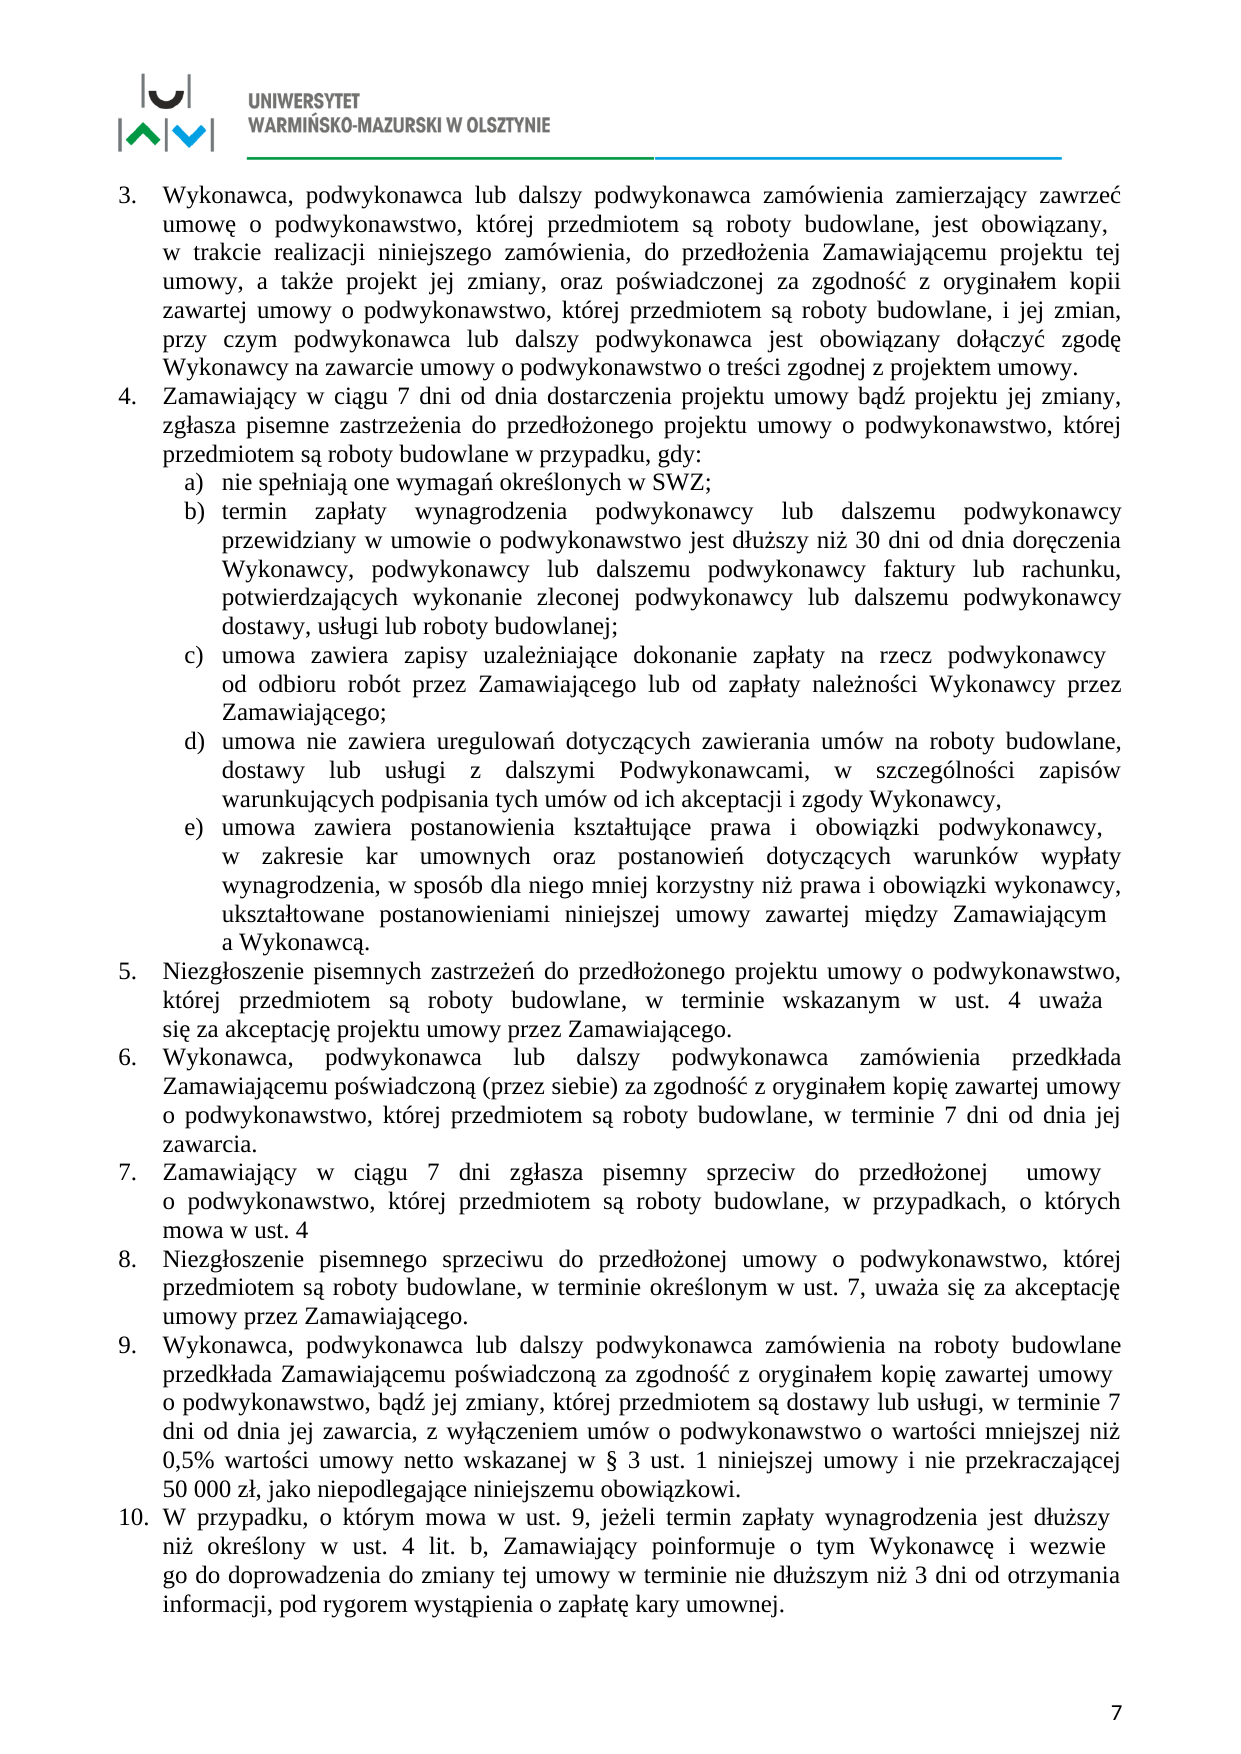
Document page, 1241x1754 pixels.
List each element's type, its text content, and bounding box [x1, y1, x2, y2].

picture [118, 73, 1062, 160]
list Niezgłoszenie pisemnego sprzeciwu do przedłożonej umowy o podwykonawstwo, której przedmiotem są roboty budowlane, w terminie określonym w ust. 7, uważa się za akceptację umowy przez Zamawiającego. [118, 1244, 1122, 1330]
list Niezgłoszenie pisemnych zastrzeżeń do przedłożonego projektu umowy o podwykonawstwo, której przedmiotem są roboty budowlane, w terminie wskazanym w ust. 4 uważa się za akceptację projektu umowy przez Zamawiającego. [118, 956, 1122, 1042]
list umowa nie zawiera uregulowań dotyczących zawierania umów na roboty budowlane, dostawy lub usługi z dalszymi Podwykonawcami, w szczególności zapisów warunkujących podpisania tych umów od ich akceptacji i zgody Wykonawcy, [184, 726, 1122, 812]
list Zamawiający w ciągu 7 dni od dnia dostarczenia projektu umowy bądź projektu jej zmiany, zgłasza pisemne zastrzeżenia do przedłożonego projektu umowy o podwykonawstwo, której przedmiotem są roboty budowlane w przypadku, gdy: [118, 381, 1122, 467]
list Zamawiający w ciągu 7 dni zgłasza pisemny sprzeciw do przedłożonej umowy o podwykonawstwo, której przedmiotem są roboty budowlane, w przypadkach, o których mowa w ust. 4 [118, 1157, 1122, 1244]
list Wykonawca, podwykonawca lub dalszy podwykonawca zamówienia na roboty budowlane przedkłada Zamawiającemu poświadczoną za zgodność z oryginałem kopię zawartej umowy o podwykonawstwo, bądź jej zmiany, której przedmiotem są dostawy lub usługi, w terminie 7 dni od dnia jej zawarcia, z wyłączeniem umów o podwykonawstwo o wartości mniejszej niż 0,5% wartości umowy netto wskazanej w § 3 ust. 1 niniejszej umowy i nie przekraczającej 50 000 zł, jako niepodlegające niniejszemu obowiązkowi. [118, 1330, 1122, 1502]
list umowa zawiera zapisy uzależniające dokonanie zapłaty na rzecz podwykonawcy od odbioru robót przez Zamawiającego lub od zapłaty należności Wykonawcy przez Zamawiającego; [184, 640, 1122, 726]
list termin zapłaty wynagrodzenia podwykonawcy lub dalszemu podwykonawcy przewidziany w umowie o podwykonawstwo jest dłuższy niż 30 dni od dnia doręczenia Wykonawcy, podwykonawcy lub dalszemu podwykonawcy faktury lub rachunku, potwierdzających wykonanie zleconej podwykonawcy lub dalszemu podwykonawcy dostawy, usługi lub roboty budowlanej; [184, 496, 1122, 640]
list Wykonawca, podwykonawca lub dalszy podwykonawca zamówienia zamierzający zawrzeć umowę o podwykonawstwo, której przedmiotem są roboty budowlane, jest obowiązany, w trakcie realizacji niniejszego zamówienia, do przedłożenia Zamawiającemu projektu tej umowy, a także projekt jej zmiany, oraz poświadczonej za zgodność z oryginałem kopii zawartej umowy o podwykonawstwo, której przedmiotem są roboty budowlane, i jej zmian, przy czym podwykonawca lub dalszy podwykonawca jest obowiązany dołączyć zgodę Wykonawcy na zawarcie umowy o podwykonawstwo o treści zgodnej z projektem umowy. [118, 180, 1122, 381]
list W przypadku, o którym mowa w ust. 9, jeżeli termin zapłaty wynagrodzenia jest dłuższy niż określony w ust. 4 lit. b, Zamawiający poinformuje o tym Wykonawcę i wezwie go do doprowadzenia do zmiany tej umowy w terminie nie dłuższym niż 3 dni od otrzymania informacji, pod rygorem wystąpienia o zapłatę kary umownej. [118, 1502, 1122, 1617]
list nie spełniają one wymagań określonych w SWZ; [184, 467, 1122, 496]
list umowa zawiera postanowienia kształtujące prawa i obowiązki podwykonawcy, w zakresie kar umownych oraz postanowień dotyczących warunków wypłaty wynagrodzenia, w sposób dla niego mniej korzystny niż prawa i obowiązki wykonawcy, ukształtowane postanowieniami niniejszej umowy zawartej między Zamawiającym a Wykonawcą. [184, 812, 1122, 956]
list Wykonawca, podwykonawca lub dalszy podwykonawca zamówienia przedkłada Zamawiającemu poświadczoną (przez siebie) za zgodność z oryginałem kopię zawartej umowy o podwykonawstwo, której przedmiotem są roboty budowlane, w terminie 7 dni od dnia jej zawarcia. [118, 1042, 1122, 1157]
